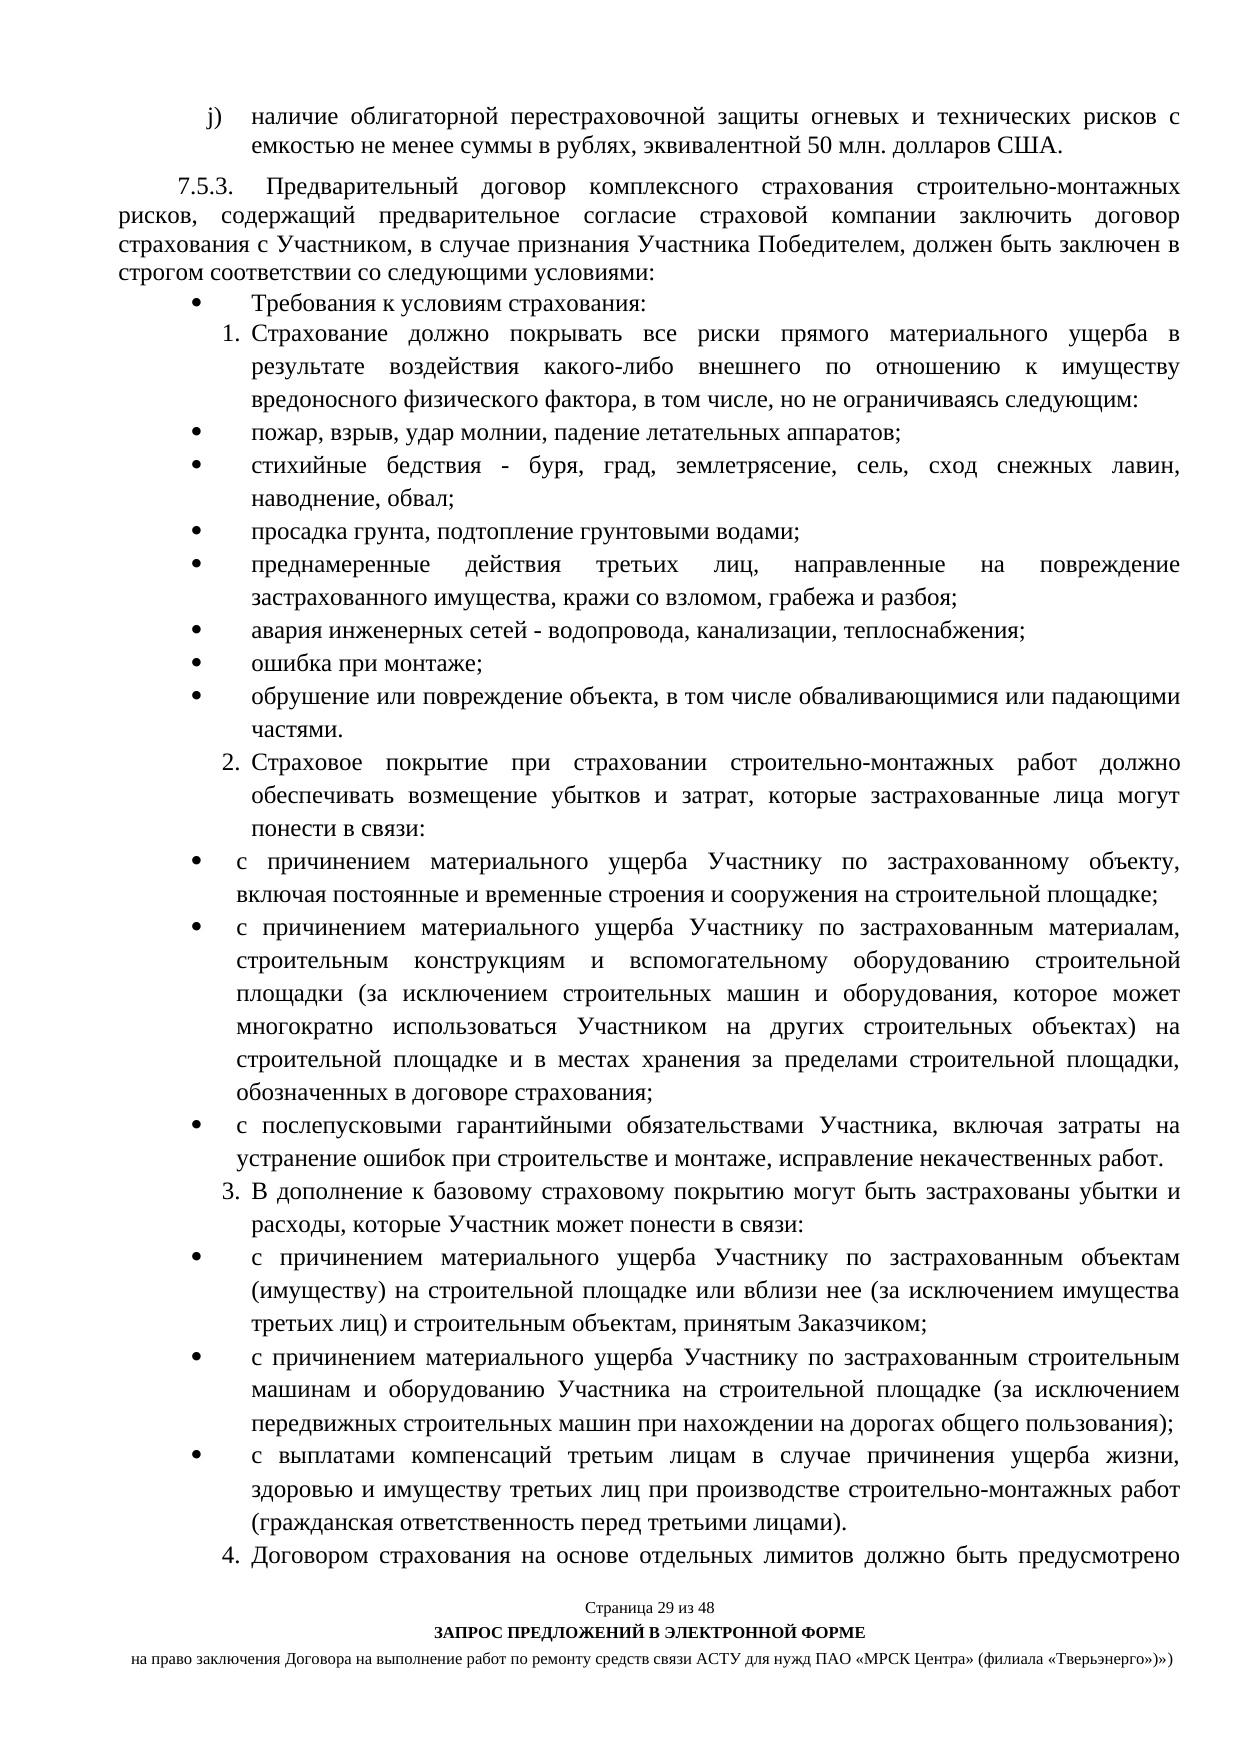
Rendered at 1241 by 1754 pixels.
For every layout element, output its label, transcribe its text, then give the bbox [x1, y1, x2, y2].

list с выплатами компенсаций третьим лицам в случае причинения ущерба жизни, здоровью и имуществу третьих лиц при производстве строительно-монтажных работ (гражданская ответственность перед третьими лицами). [192, 1441, 1181, 1535]
list В дополнение к базовому страховому покрытию могут быть застрахованы убытки и расходы, которые Участник может понести в связи: [222, 1176, 1181, 1238]
list с послепусковыми гарантийными обязательствами Участника, включая затраты на устранение ошибок при строительстве и монтаже, исправление некачественных работ. [192, 1110, 1181, 1172]
list с причинением материального ущерба Участнику по застрахованному объекту, включая постоянные и временные строения и сооружения на строительной площадке; [192, 846, 1181, 908]
list с причинением материального ущерба Участнику по застрахованным строительным машинам и оборудованию Участника на строительной площадке (за исключением передвижных строительных машин при нахождении на дорогах общего пользования); [192, 1342, 1181, 1436]
list Страхование должно покрывать все риски прямого материального ущерба в результате воздействия какого-либо внешнего по отношению к имуществу вредоносного физического фактора, в том числе, но не ограничиваясь следующим: [222, 318, 1181, 413]
subtitle Предварительный договор комплексного страхования строительно-монтажных рисков, содержащий предварительное согласие страховой компании заключить договор страхования с Участником, в случае признания Участника Победителем, должен быть заключен в строгом соответствии со следующими условиями: [118, 171, 1181, 286]
list стихийные бедствия - буря, град, землетрясение, сель, сход снежных лавин, наводнение, обвал; [192, 450, 1181, 512]
list наличие облигаторной перестраховочной защиты огневых и технических рисков с емкостью не менее суммы в рублях, эквивалентной 50 млн. долларов США. [207, 101, 1181, 159]
list обрушение или повреждение объекта, в том числе обваливающимися или падающими частями. [192, 681, 1181, 743]
list с причинением материального ущерба Участнику по застрахованным материалам, строительным конструкциям и вспомогательному оборудованию строительной площадки (за исключением строительных машин и оборудования, которое может многократно использоваться Участником на других строительных объектах) на строительной площадке и в местах хранения за пределами строительной площадки, обозначенных в договоре страхования; [192, 912, 1181, 1106]
list Страховое покрытие при страховании строительно-монтажных работ должно обеспечивать возмещение убытков и затрат, которые застрахованные лица могут понести в связи: [222, 747, 1181, 842]
list Требования к условиям страхования: [192, 288, 1181, 316]
list просадка грунта, подтопление грунтовыми водами; [192, 516, 1181, 545]
list ошибка при монтаже; [192, 648, 1181, 677]
list с причинением материального ущерба Участнику по застрахованным объектам (имуществу) на строительной площадке или вблизи нее (за исключением имущества третьих лиц) и строительным объектам, принятым Заказчиком; [192, 1242, 1181, 1337]
list пожар, взрыв, удар молнии, падение летательных аппаратов; [192, 417, 1181, 446]
list преднамеренные действия третьих лиц, направленные на повреждение застрахованного имущества, кражи со взломом, грабежа и разбоя; [192, 549, 1181, 611]
list авария инженерных сетей - водопровода, канализации, теплоснабжения; [192, 615, 1181, 644]
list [222, 1540, 1181, 1568]
